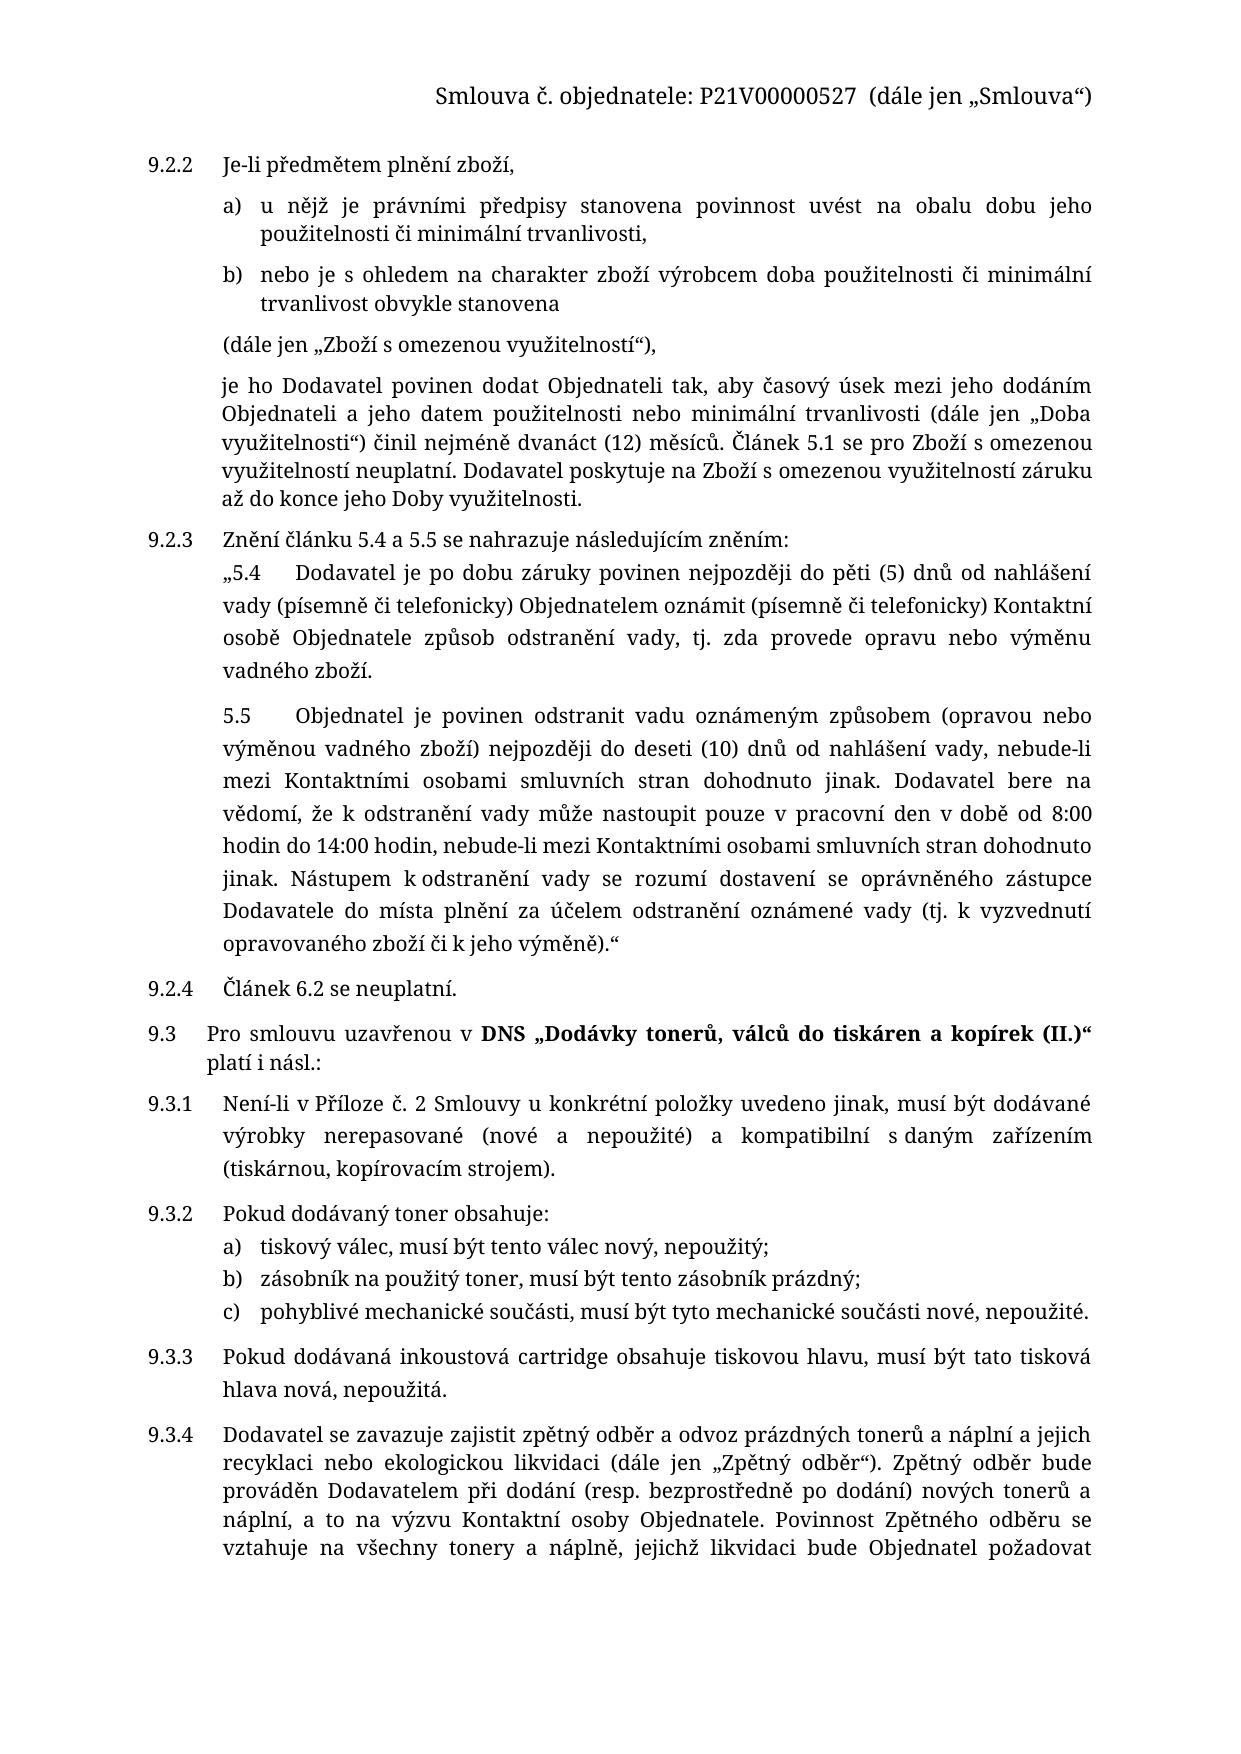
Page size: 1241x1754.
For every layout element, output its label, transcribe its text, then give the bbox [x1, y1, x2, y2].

list Pro smlouvu uzavřenou v DNS „Dodávky tonerů, válců do tiskáren a kopírek (II.)“ platí i násl.: [148, 1019, 1093, 1076]
text (dále jen „Zboží s omezenou využitelností“), [223, 330, 1093, 358]
list pohyblivé mechanické součásti, musí být tyto mechanické součásti nové, nepoužité. [223, 1297, 1093, 1325]
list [148, 1420, 1093, 1562]
list Znění článku 5.4 a 5.5 se nahrazuje následujícím zněním: [148, 526, 1093, 554]
list tiskový válec, musí být tento válec nový, nepoužitý; [223, 1232, 1093, 1260]
list nebo je s ohledem na charakter zboží výrobcem doba použitelnosti či minimální trvanlivost obvykle stanovena [223, 261, 1093, 317]
text je ho Dodavatel povinen dodat Objednateli tak, aby časový úsek mezi jeho dodáním Objednateli a jeho datem použitelnosti nebo minimální trvanlivosti (dále jen „Doba využitelnosti“) činil nejméně dvanáct (12) měsíců. Článek 5.1 se pro Zboží s omezenou využitelností neuplatní. Dodavatel poskytuje na Zboží s omezenou využitelností záruku až do konce jeho Doby využitelnosti. [221, 371, 1093, 513]
list Pokud dodávaná inkoustová cartridge obsahuje tiskovou hlavu, musí být tato tisková hlava nová, nepoužitá. [148, 1342, 1093, 1403]
list u nějž je právními předpisy stanovena povinnost uvést na obalu dobu jeho použitelnosti či minimální trvanlivosti, [223, 191, 1093, 248]
list zásobník na použitý toner, musí být tento zásobník prázdný; [223, 1264, 1093, 1293]
list „5.4 Dodavatel je po dobu záruky povinen nejpozději do pěti (5) dnů od nahlášení vady (písemně či telefonicky) Objednatelem oznámit (písemně či telefonicky) Kontaktní osobě Objednatele způsob odstranění vady, tj. zda provede opravu nebo výměnu vadného zboží. [223, 558, 1093, 684]
list Článek 6.2 se neuplatní. [148, 974, 1093, 1003]
list Pokud dodávaný toner obsahuje: [148, 1199, 1093, 1228]
list Je-li předmětem plnění zboží, [148, 150, 1093, 179]
list Není-li v Příloze č. 2 Smlouvy u konkrétní položky uvedeno jinak, musí být dodávané výrobky nerepasované (nové a nepoužité) a kompatibilní s daným zařízením (tiskárnou, kopírovacím strojem). [148, 1089, 1093, 1182]
list 5.5 Objednatel je povinen odstranit vadu oznámeným způsobem (opravou nebo výměnou vadného zboží) nejpozději do deseti (10) dnů od nahlášení vady, nebude-li mezi Kontaktními osobami smluvních stran dohodnuto jinak. Dodavatel bere na vědomí, že k odstranění vady může nastoupit pouze v pracovní den v době od 8:00 hodin do 14:00 hodin, nebude-li mezi Kontaktními osobami smluvních stran dohodnuto jinak. Nástupem k odstranění vady se rozumí dostavení se oprávněného zástupce Dodavatele do místa plnění za účelem odstranění oznámené vady (tj. k vyzvednutí opravovaného zboží či k jeho výměně).“ [223, 701, 1093, 958]
